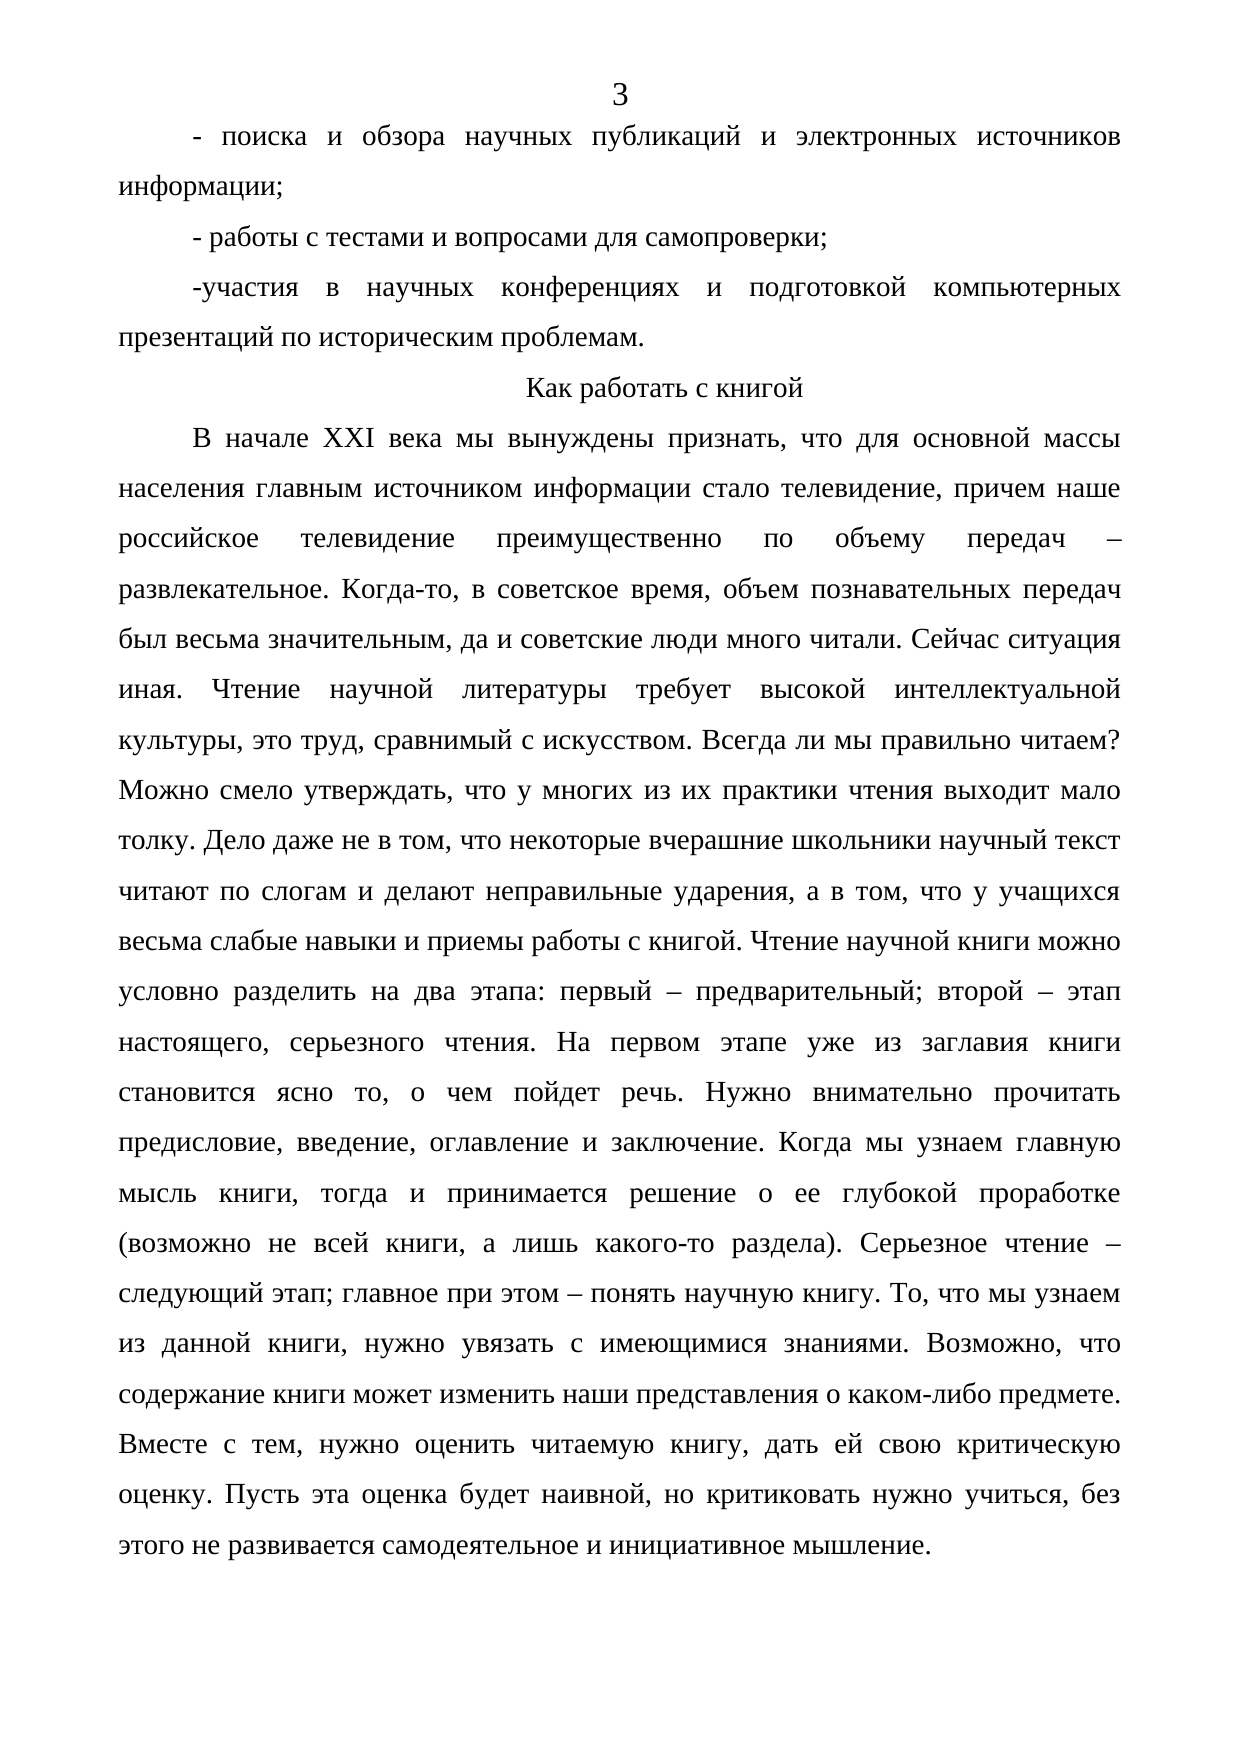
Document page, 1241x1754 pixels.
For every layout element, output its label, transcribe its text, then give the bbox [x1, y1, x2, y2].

text Как работать с книгой [118, 370, 1122, 403]
text - поиска и обзора научных публикаций и электронных источников информации; [118, 118, 1122, 202]
text В начале ХХI века мы вынуждены признать, что для основной массы населения главным источником информации стало телевидение, причем наше российское телевидение преимущественно по объему передач – развлекательное. Когда-то, в советское время, объем познавательных передач был весьма значительным, да и советские люди много читали. Сейчас ситуация иная. Чтение научной литературы требует высокой интеллектуальной культуры, это труд, сравнимый с искусством. Всегда ли мы правильно читаем? Можно смело утверждать, что у многих из их практики чтения выходит мало толку. Дело даже не в том, что некоторые вчерашние школьники научный текст читают по слогам и делают неправильные ударения, а в том, что у учащихся весьма слабые навыки и приемы работы с книгой. Чтение научной книги можно условно разделить на два этапа: первый – предварительный; второй – этап настоящего, серьезного чтения. На первом этапе уже из заглавия книги становится ясно то, о чем пойдет речь. Нужно внимательно прочитать предисловие, введение, оглавление и заключение. Когда мы узнаем главную мысль книги, тогда и принимается решение о ее глубокой проработке (возможно не всей книги, а лишь какого-то раздела). Серьезное чтение – следующий этап; главное при этом – понять научную книгу. То, что мы узнаем из данной книги, нужно увязать с имеющимися знаниями. Возможно, что содержание книги может изменить наши представления о каком-либо предмете. Вместе с тем, нужно оценить читаемую книгу, дать ей свою критическую оценку. Пусть эта оценка будет наивной, но критиковать нужно учиться, без этого не развивается самодеятельное и инициативное мышление. [118, 420, 1122, 1560]
text -участия в научных конференциях и подготовкой компьютерных презентаций по историческим проблемам. [118, 269, 1122, 353]
text - работы с тестами и вопросами для самопроверки; [118, 219, 1122, 252]
